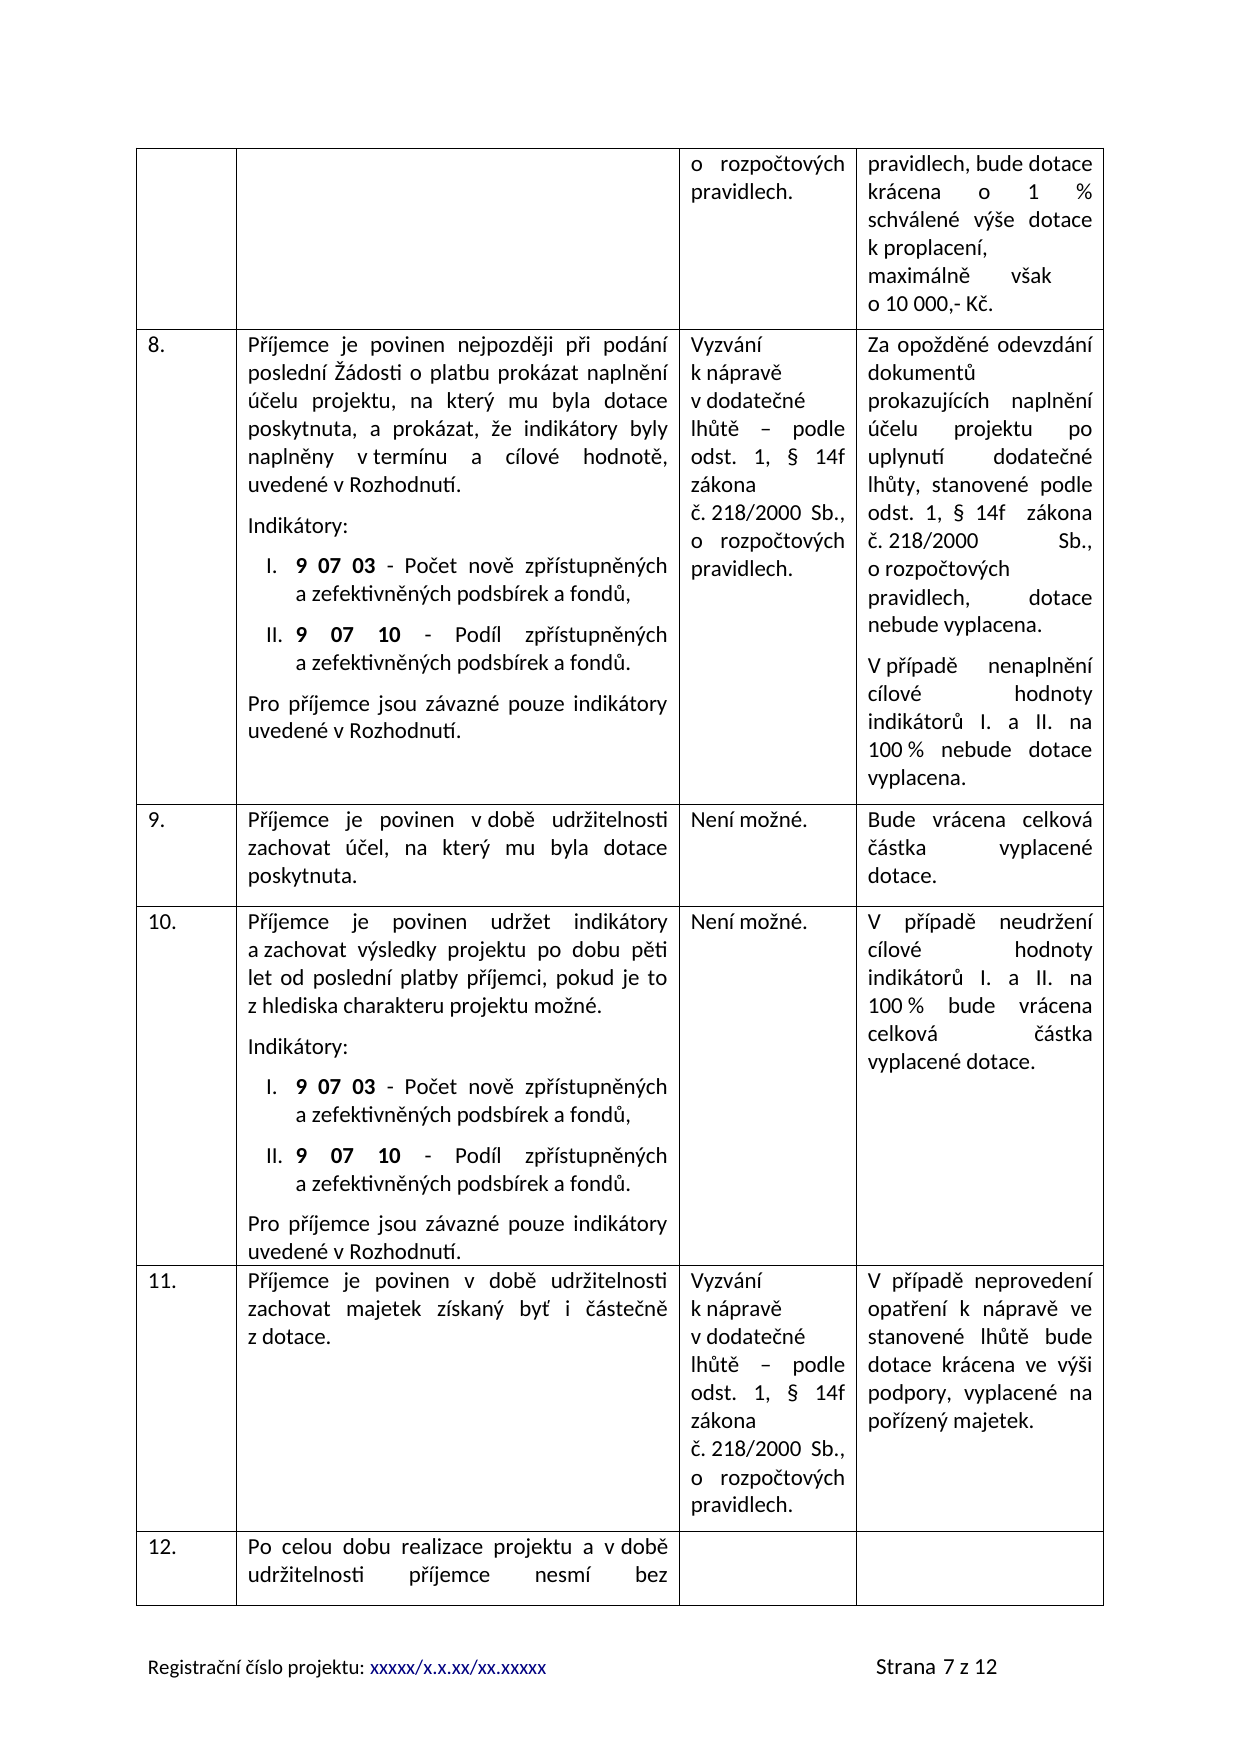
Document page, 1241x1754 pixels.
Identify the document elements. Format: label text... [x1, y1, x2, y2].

table_cell Za opožděné odevzdání dokumentů prokazujících naplnění účelu projektu po uplynutí dodatečné lhůty, stanovené podle odst. 1, § 14f zákona č. 218/2000 Sb., o rozpočtových pravidlech, dotace nebude vyplacena. V případě nenaplnění cílové hodnoty indikátorů I. a II. na 100 % nebude dotace vyplacena. [857, 330, 1103, 804]
table_cell 8. [137, 330, 236, 804]
table_cell V případě neudržení cílové hodnoty indikátorů I. a II. na 100 % bude vrácena celková částka vyplacené dotace. [857, 907, 1103, 1265]
table_cell 12. [137, 1532, 236, 1605]
table_cell Příjemce je povinen v době udržitelnosti zachovat účel, na který mu byla dotace poskytnuta. [237, 805, 679, 906]
table_cell [680, 1532, 856, 1605]
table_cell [680, 149, 856, 329]
table_cell Bude vrácena celková částka vyplacené dotace. [857, 805, 1103, 906]
table_cell V případě neprovedení opatření k nápravě ve stanovené lhůtě bude dotace krácena ve výši podpory, vyplacené na pořízený majetek. [857, 1266, 1103, 1531]
table_cell [857, 1532, 1103, 1605]
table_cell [857, 149, 1103, 329]
table_cell 11. [137, 1266, 236, 1531]
table_cell 7. [137, 149, 236, 329]
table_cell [237, 149, 679, 329]
table_cell Příjemce je povinen udržet indikátory a zachovat výsledky projektu po dobu pěti let od poslední platby příjemci, pokud je to z hlediska charakteru projektu možné. Indikátory: 9 07 03 - Počet nově zpřístupněných a zefektivněných podsbírek a fondů, 9 07 10 - Podíl zpřístupněných a zefektivněných podsbírek a fondů. Pro příjemce jsou závazné pouze indikátory uvedené v Rozhodnutí. [237, 907, 679, 1265]
table_cell 9. [137, 805, 236, 906]
table_cell 10. [137, 907, 236, 1265]
table_cell Příjemce je povinen nejpozději při podání poslední Žádosti o platbu prokázat naplnění účelu projektu, na který mu byla dotace poskytnuta, a prokázat, že indikátory byly naplněny v termínu a cílové hodnotě, uvedené v Rozhodnutí. Indikátory: 9 07 03 - Počet nově zpřístupněných a zefektivněných podsbírek a fondů, 9 07 10 - Podíl zpřístupněných a zefektivněných podsbírek a fondů. Pro příjemce jsou závazné pouze indikátory uvedené v Rozhodnutí. [237, 330, 679, 804]
table_cell Není možné. [680, 805, 856, 906]
table_cell Příjemce je povinen v době udržitelnosti zachovat majetek získaný byť i částečně z dotace. [237, 1266, 679, 1531]
table_cell Vyzvání k nápravě v dodatečné lhůtě – podle odst. 1, § 14f zákona č. 218/2000 Sb., o rozpočtových pravidlech. [680, 1266, 856, 1531]
table_cell Není možné. [680, 907, 856, 1265]
table_cell Vyzvání k nápravě v dodatečné lhůtě – podle odst. 1, § 14f zákona č. 218/2000 Sb., o rozpočtových pravidlech. [680, 330, 856, 804]
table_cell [237, 1532, 679, 1605]
